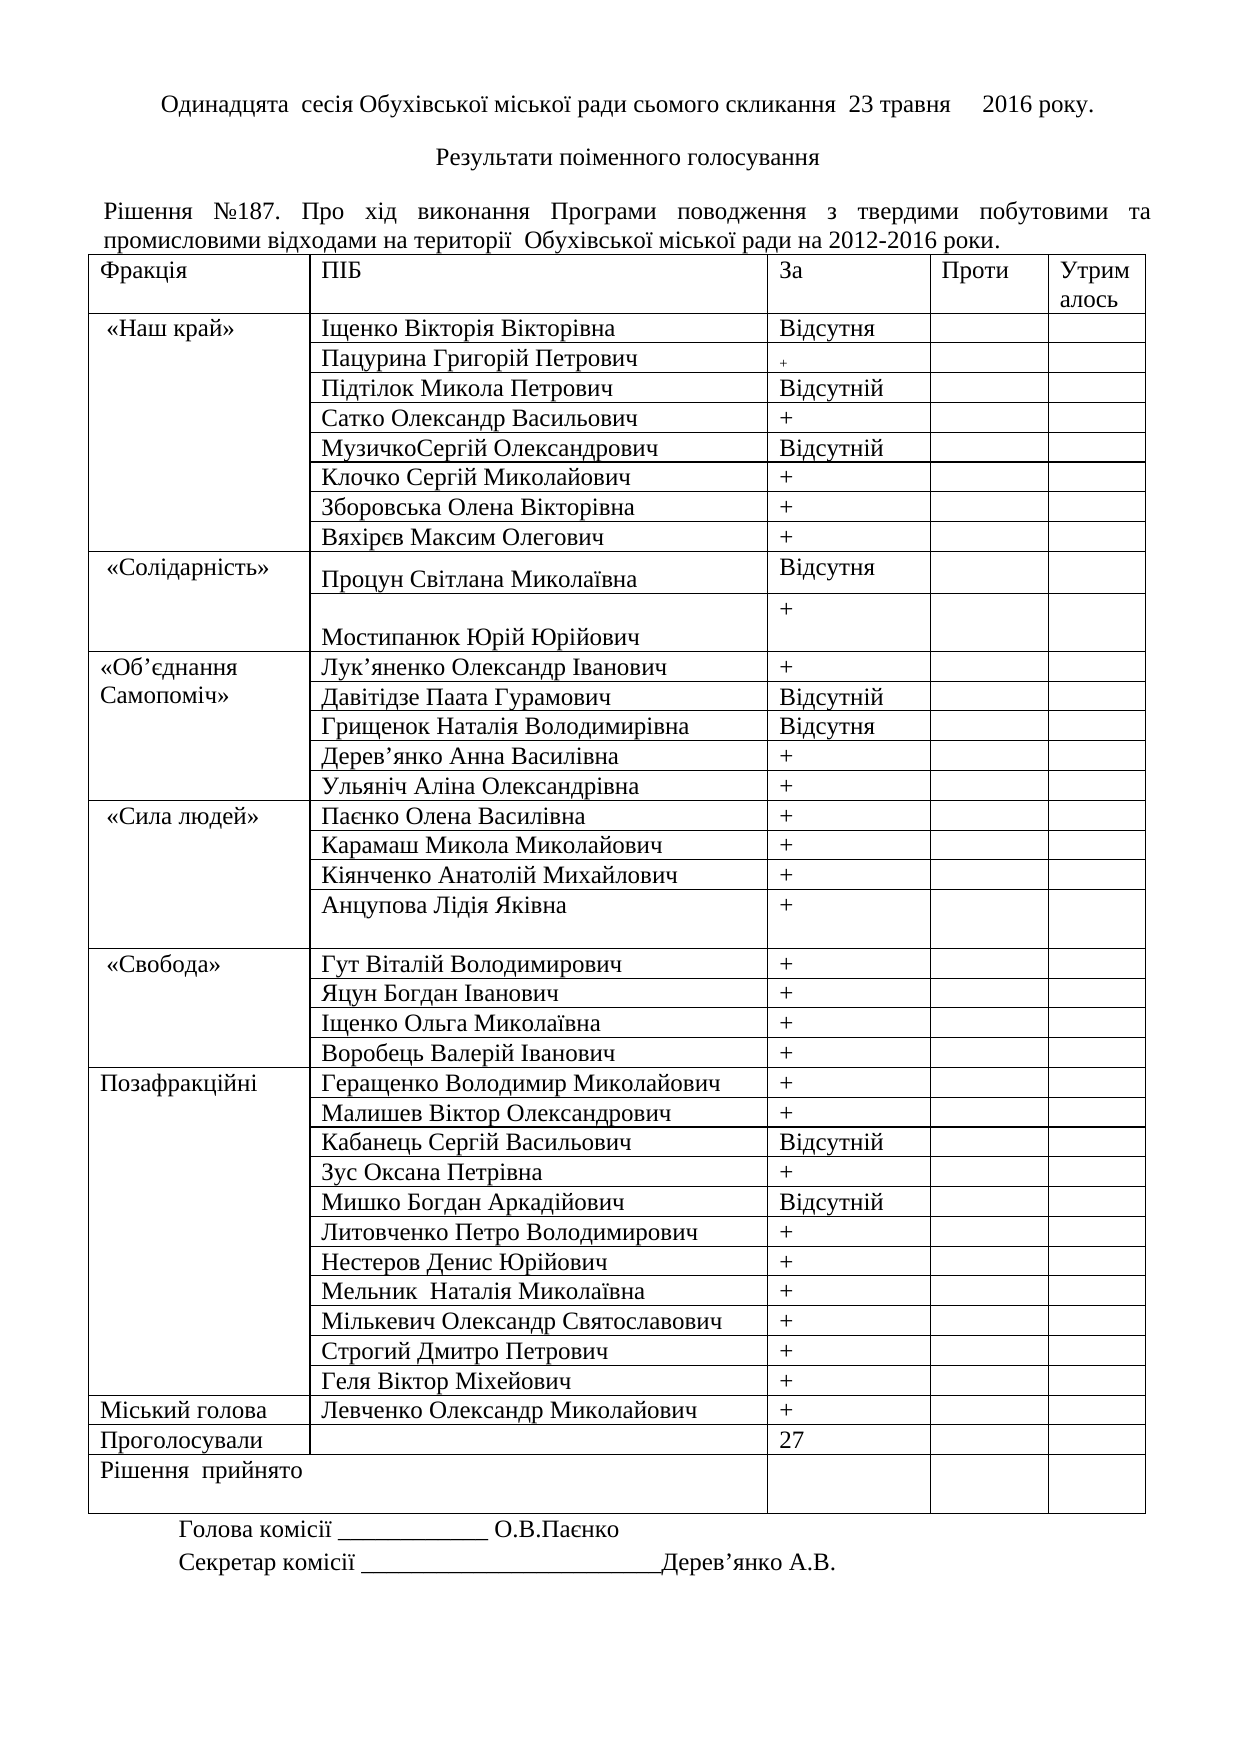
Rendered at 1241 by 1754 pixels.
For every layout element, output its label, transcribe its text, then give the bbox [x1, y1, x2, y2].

table_cell + [768, 403, 930, 432]
table_cell Дерев’янко Анна Василівна [311, 741, 767, 770]
table_cell [931, 1157, 1048, 1186]
table_cell Строгий Дмитро Петрович [311, 1336, 767, 1365]
table_cell [931, 741, 1048, 770]
table_cell + [768, 1247, 930, 1275]
table_cell [1049, 1366, 1145, 1394]
table_cell [931, 1425, 1048, 1454]
table_cell [1049, 1425, 1145, 1454]
table_cell + [768, 979, 930, 1007]
table_cell + [768, 594, 930, 651]
table_cell Пацурина Григорій Петрович [311, 343, 767, 372]
table_cell Іщенко Ольга Миколаївна [311, 1008, 767, 1037]
table_cell + [768, 463, 930, 491]
table_cell Мельник Наталія Миколаївна [311, 1276, 767, 1305]
table_cell [1049, 860, 1145, 889]
table_cell Процун Світлана Миколаївна [311, 552, 767, 593]
table_cell [1049, 1098, 1145, 1126]
table_cell Мостипанюк Юрій Юрійович [311, 594, 767, 651]
table_cell [1049, 1157, 1145, 1186]
table_cell [931, 1336, 1048, 1365]
table_cell + [768, 771, 930, 800]
table_cell [931, 1038, 1048, 1067]
table_cell Анцупова Лідія Яківна [311, 890, 767, 948]
table_cell [1049, 314, 1145, 342]
table_cell [931, 594, 1048, 651]
table_cell [931, 433, 1048, 461]
table_cell + [768, 949, 930, 977]
table_cell [931, 552, 1048, 593]
table_cell Геля Віктор Міхейович [311, 1366, 767, 1394]
table_cell Відсутня [768, 552, 930, 593]
table_cell [1049, 463, 1145, 491]
table_cell Вяхірєв Максим Олегович [311, 522, 767, 551]
table_cell [1049, 1128, 1145, 1156]
table_cell + [768, 1068, 930, 1097]
table_cell + [768, 831, 930, 859]
table_cell Лук’яненко Олександр Іванович [311, 652, 767, 681]
table_cell [1049, 831, 1145, 859]
table_cell Відсутній [768, 1128, 930, 1156]
table_cell [1049, 403, 1145, 432]
table_cell Грищенок Наталія Володимирівна [311, 711, 767, 740]
table_cell Мишко Богдан Аркадійович [311, 1187, 767, 1216]
table_header Проти [931, 255, 1048, 312]
table_cell Відсутній [768, 682, 930, 710]
table_cell [931, 1068, 1048, 1097]
table_cell [931, 1187, 1048, 1216]
table_cell [1049, 949, 1145, 977]
table_cell Геращенко Володимир Миколайович [311, 1068, 767, 1097]
table_cell [931, 492, 1048, 521]
table_cell [1049, 1306, 1145, 1335]
table_cell [1049, 1068, 1145, 1097]
table_cell [931, 682, 1048, 710]
table_cell [311, 1425, 767, 1454]
table_cell Гут Віталій Володимирович [311, 949, 767, 977]
table_cell [931, 403, 1048, 432]
table_cell [1049, 1187, 1145, 1216]
table_cell Міський голова [89, 1396, 309, 1424]
table_cell + [768, 1396, 930, 1424]
table_header Утрималось [1049, 255, 1145, 312]
table_cell Левченко Олександр Миколайович [311, 1396, 767, 1424]
table_cell + [768, 522, 930, 551]
table_cell «Свобода» [89, 949, 309, 1067]
table_cell «Сила людей» [89, 801, 309, 948]
table_cell [1049, 1396, 1145, 1424]
text Рішення №187. Про хід виконання Програми поводження з твердими побутовими та промисловими відходами на території Обухівської міської ради на 2012-2016 роки. [103, 196, 1152, 254]
table_cell + [768, 343, 930, 372]
table_cell [931, 522, 1048, 551]
table_cell + [768, 492, 930, 521]
table_cell [1049, 1247, 1145, 1275]
text Одинадцята сесія Обухівської міської ради сьомого скликання 23 травня 2016 року. [103, 89, 1152, 117]
table_cell + [768, 1366, 930, 1394]
table_cell Яцун Богдан Іванович [311, 979, 767, 1007]
table_cell Відсутній [768, 433, 930, 461]
table_cell Підтілок Микола Петрович [311, 373, 767, 402]
table_cell [931, 1128, 1048, 1156]
table_cell Литовченко Петро Володимирович [311, 1217, 767, 1246]
table_cell [931, 1455, 1048, 1513]
table_cell [1049, 1455, 1145, 1513]
table_header ПІБ [311, 255, 767, 312]
list Секретар комісії ________________________Дерев’янко А.В. [178, 1547, 1152, 1575]
table_cell + [768, 741, 930, 770]
table_cell + [768, 860, 930, 889]
table_cell [931, 831, 1048, 859]
table_cell [768, 1455, 930, 1513]
table_header Фракція [89, 255, 309, 312]
table_cell [1049, 373, 1145, 402]
table_cell [1049, 890, 1145, 948]
table_cell Малишев Віктор Олександрович [311, 1098, 767, 1126]
table_cell [931, 463, 1048, 491]
table_cell [931, 979, 1048, 1007]
table_cell «Наш край» [89, 314, 309, 551]
list Голова комісії ____________ О.В.Паєнко [178, 1514, 1152, 1542]
table_cell [1049, 343, 1145, 372]
table_cell + [768, 1276, 930, 1305]
table_cell «Об’єднання Самопоміч» [89, 652, 309, 800]
table_cell [1049, 552, 1145, 593]
table_cell + [768, 1336, 930, 1365]
table_cell Ульяніч Аліна Олександрівна [311, 771, 767, 800]
table_cell [1049, 1217, 1145, 1246]
table_cell [1049, 594, 1145, 651]
table_cell Позафракційні [89, 1068, 309, 1394]
table_cell [931, 1217, 1048, 1246]
table_header За [768, 255, 930, 312]
table_cell [931, 652, 1048, 681]
table_cell + [768, 801, 930, 829]
table_cell [1049, 979, 1145, 1007]
table_cell Карамаш Микола Миколайович [311, 831, 767, 859]
table_cell Зус Оксана Петрівна [311, 1157, 767, 1186]
table_cell 27 [768, 1425, 930, 1454]
table_cell [1049, 652, 1145, 681]
table_cell [931, 890, 1048, 948]
table_cell [1049, 433, 1145, 461]
table_cell [931, 314, 1048, 342]
table_cell [1049, 522, 1145, 551]
table_cell Іщенко Вікторія Вікторівна [311, 314, 767, 342]
table_cell [1049, 1008, 1145, 1037]
table_cell «Солідарність» [89, 552, 309, 651]
table_cell + [768, 1306, 930, 1335]
table_cell [931, 1276, 1048, 1305]
table_cell [931, 1366, 1048, 1394]
table_cell + [768, 1038, 930, 1067]
table_cell [931, 343, 1048, 372]
table_cell Зборовська Олена Вікторівна [311, 492, 767, 521]
table_cell [1049, 492, 1145, 521]
table_cell [931, 771, 1048, 800]
table_cell [1049, 801, 1145, 829]
table_cell [931, 373, 1048, 402]
table_cell [931, 860, 1048, 889]
table_cell [931, 1396, 1048, 1424]
table_cell [1049, 1276, 1145, 1305]
table_cell Відсутня [768, 314, 930, 342]
table_cell [931, 1098, 1048, 1126]
table_cell Проголосували [89, 1425, 309, 1454]
table_cell МузичкоСергій Олександрович [311, 433, 767, 461]
table_cell [1049, 711, 1145, 740]
table_cell Рішення прийнято [89, 1455, 767, 1513]
table_cell [931, 1008, 1048, 1037]
table_cell [931, 949, 1048, 977]
table_cell + [768, 1098, 930, 1126]
table_cell [931, 1247, 1048, 1275]
table_cell Кіянченко Анатолій Михайлович [311, 860, 767, 889]
table_cell + [768, 1217, 930, 1246]
table_cell Мількевич Олександр Святославович [311, 1306, 767, 1335]
table_cell Воробець Валерій Іванович [311, 1038, 767, 1067]
table_cell + [768, 890, 930, 948]
table_cell Відсутня [768, 711, 930, 740]
text Результати поіменного голосування [103, 142, 1152, 171]
table_cell Відсутній [768, 373, 930, 402]
table_cell Клочко Сергій Миколайович [311, 463, 767, 491]
table_cell Сатко Олександр Васильович [311, 403, 767, 432]
table_cell Відсутній [768, 1187, 930, 1216]
table_cell [931, 1306, 1048, 1335]
table_cell Давітідзе Паата Гурамович [311, 682, 767, 710]
table_cell [1049, 1336, 1145, 1365]
table_cell [1049, 1038, 1145, 1067]
table_cell Кабанець Сергій Васильович [311, 1128, 767, 1156]
table_cell [1049, 771, 1145, 800]
table_cell + [768, 652, 930, 681]
table_cell [931, 801, 1048, 829]
table_cell [1049, 741, 1145, 770]
table_cell [1049, 682, 1145, 710]
table_cell [931, 711, 1048, 740]
table_cell Нестеров Денис Юрійович [311, 1247, 767, 1275]
table_cell + [768, 1157, 930, 1186]
table_cell + [768, 1008, 930, 1037]
table_cell Паєнко Олена Василівна [311, 801, 767, 829]
